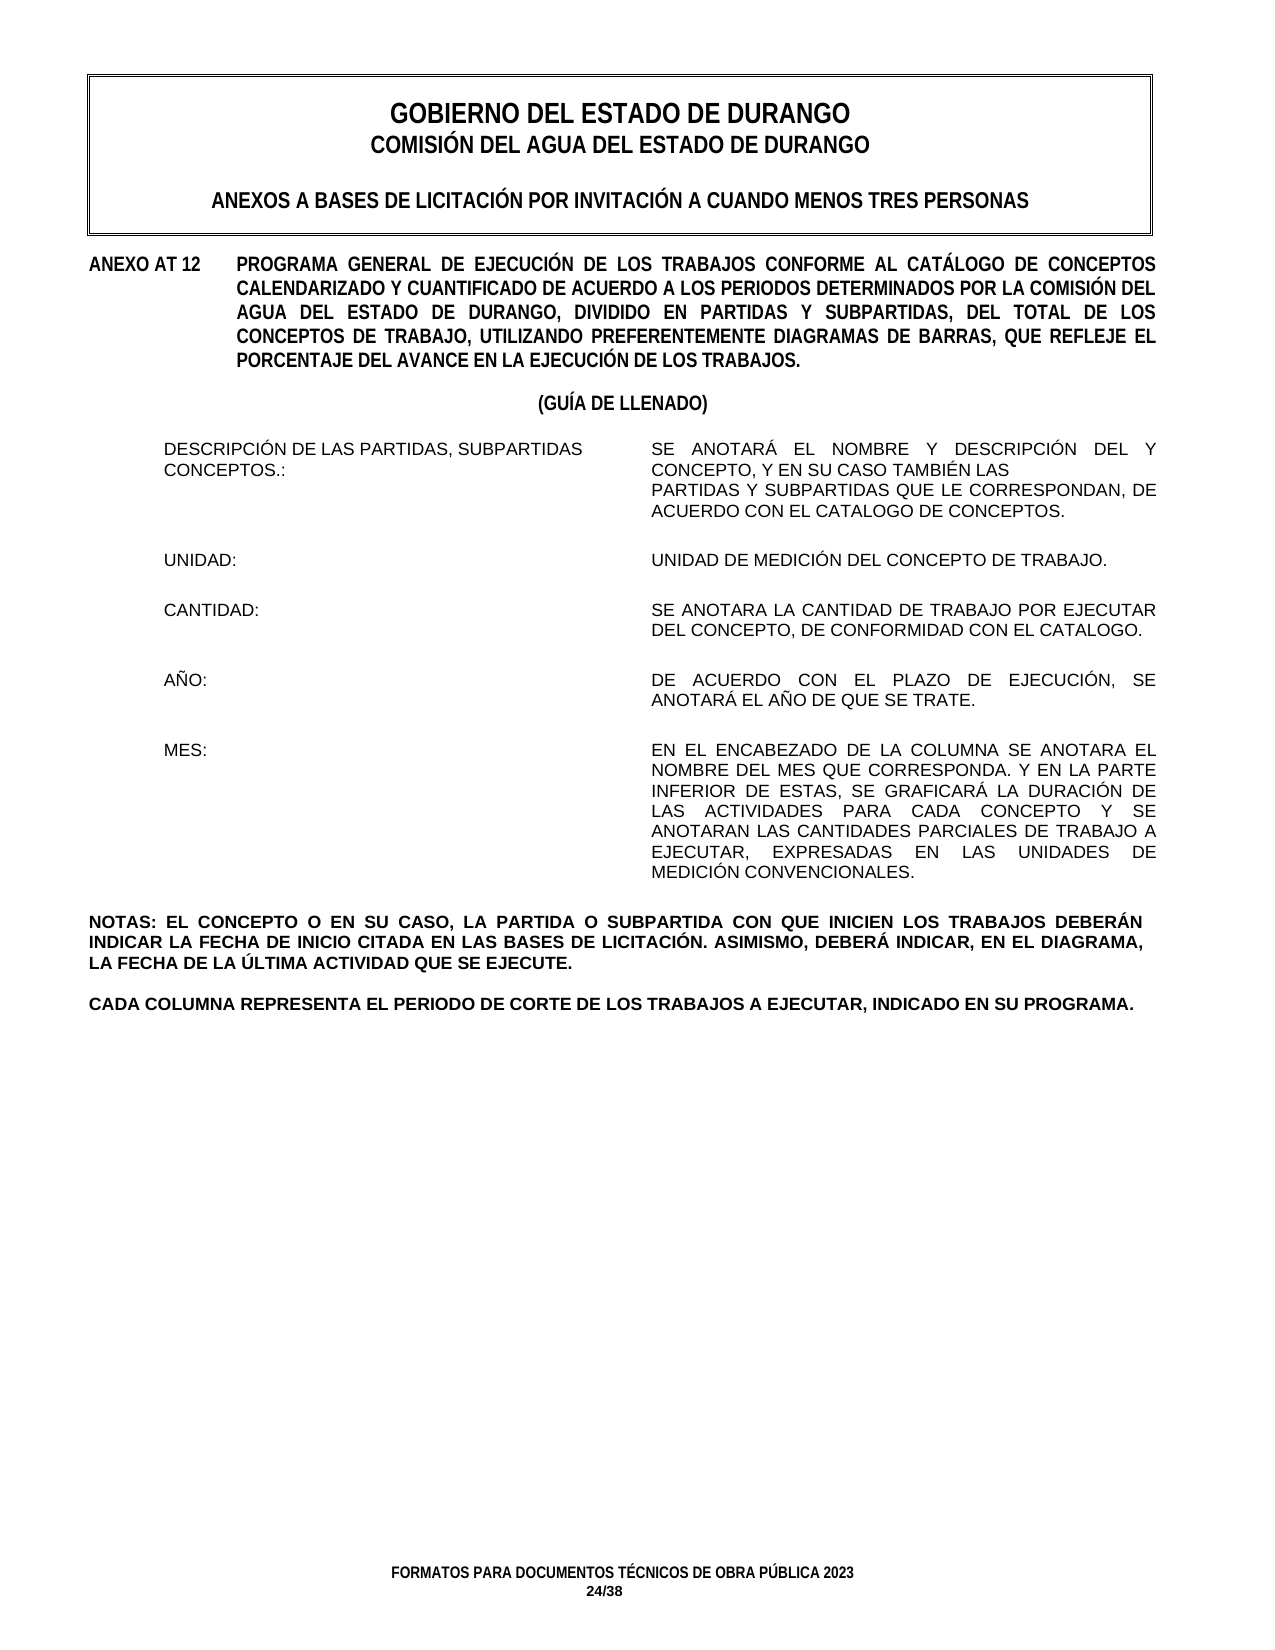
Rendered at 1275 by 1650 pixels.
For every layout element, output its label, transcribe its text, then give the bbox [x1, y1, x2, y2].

text NOTAS: EL CONCEPTO O EN SU CASO, LA PARTIDA O SUBPARTIDA CON QUE INICIEN LOS TRABAJOS DEBERÁN INDICAR LA FECHA DE INICIO CITADA EN LAS BASES DE LICITACIÓN. ASIMISMO, DEBERÁ INDICAR, EN EL DIAGRAMA, LA FECHA DE LA ÚLTIMA ACTIVIDAD QUE SE EJECUTE. [89, 912, 1144, 973]
text DESCRIPCIÓN DE LAS PARTIDAS, SUBPARTIDAS SE ANOTARÁ EL NOMBRE Y DESCRIPCIÓN DEL Y CONCEPTOS.: CONCEPTO, Y EN SU CASO TAMBIÉN LAS [164, 439, 1157, 480]
text CADA COLUMNA REPRESENTA EL PERIODO DE CORTE DE LOS TRABAJOS A EJECUTAR, INDICADO EN SU PROGRAMA. [89, 993, 1144, 1014]
text CANTIDAD: SE ANOTARA LA CANTIDAD DE TRABAJO POR EJECUTAR DEL CONCEPTO, DE CONFORMIDAD CON EL CATALOGO. [164, 599, 1157, 640]
text UNIDAD: UNIDAD DE MEDICIÓN DEL CONCEPTO DE TRABAJO. [164, 550, 1157, 570]
text AÑO: DE ACUERDO CON EL PLAZO DE EJECUCIÓN, SE ANOTARÁ EL AÑO DE QUE SE TRATE. [164, 669, 1157, 710]
text MES: EN EL ENCABEZADO DE LA COLUMNA SE ANOTARA EL NOMBRE DEL MES QUE CORRESPONDA. Y EN LA PARTE INFERIOR DE ESTAS, SE GRAFICARÁ LA DURACIÓN DE LAS ACTIVIDADES PARA CADA CONCEPTO Y SE ANOTARAN LAS CANTIDADES PARCIALES DE TRABAJO A EJECUTAR, EXPRESADAS EN LAS UNIDADES DE MEDICIÓN CONVENCIONALES. [164, 739, 1157, 882]
text PARTIDAS Y SUBPARTIDAS QUE LE CORRESPONDAN, DE ACUERDO CON EL CATALOGO DE CONCEPTOS. [651, 480, 1157, 521]
